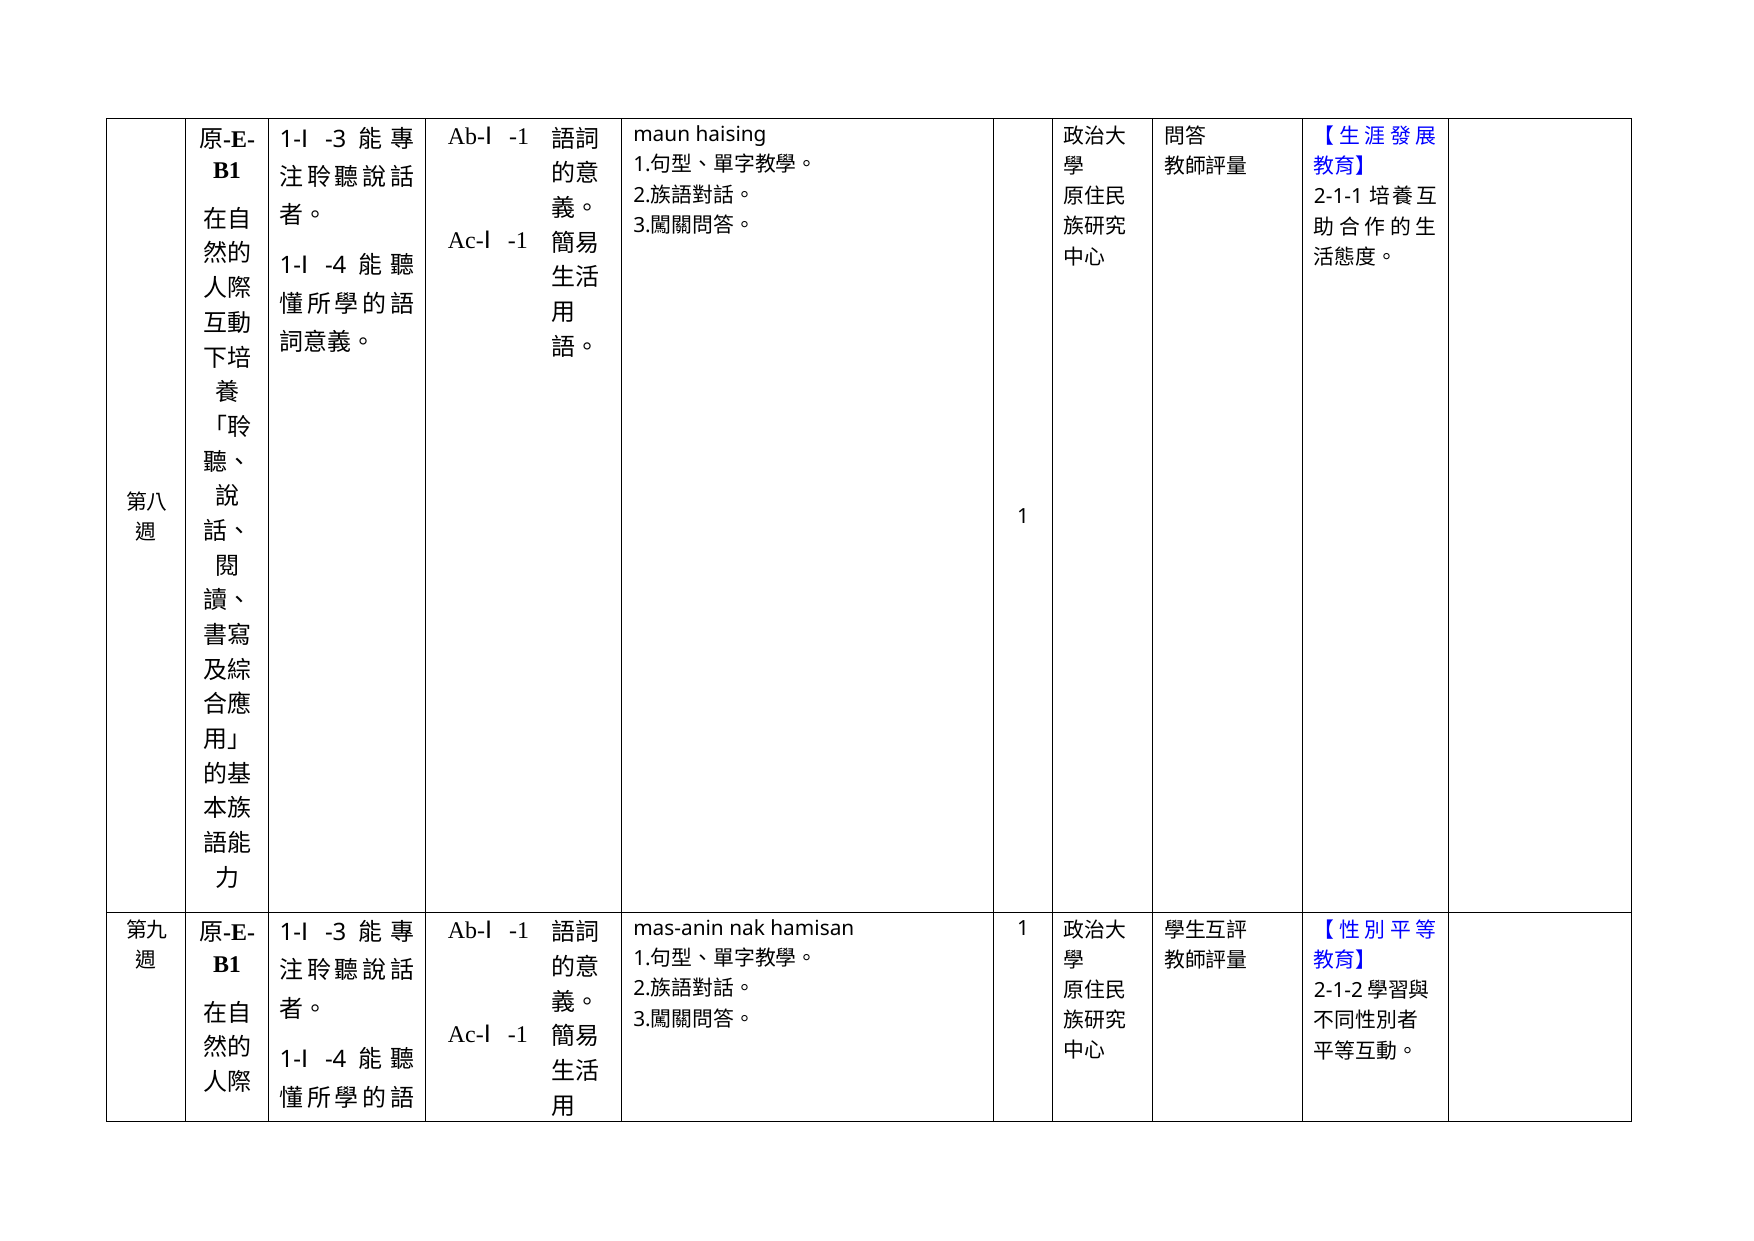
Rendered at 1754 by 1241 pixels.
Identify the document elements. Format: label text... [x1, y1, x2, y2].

table_cell 1 [994, 913, 1052, 1121]
table_cell 問答 教師評量 [1153, 119, 1302, 912]
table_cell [186, 913, 268, 1121]
table_cell [1449, 119, 1631, 912]
table_cell 學生互評 教師評量 [1153, 913, 1302, 1121]
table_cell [186, 119, 268, 912]
table_cell 政治大學 原住民族研究中心 [1053, 913, 1152, 1121]
table_cell 第八週 [107, 119, 185, 912]
table_cell 政治大學 原住民族研究中心 [1053, 119, 1152, 912]
table_cell 第九週 [107, 913, 185, 1121]
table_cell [622, 913, 993, 1121]
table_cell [269, 119, 425, 912]
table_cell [1303, 119, 1448, 912]
table_cell [1449, 913, 1631, 1121]
table_cell 1 [994, 119, 1052, 912]
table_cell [269, 913, 425, 1121]
table_cell [426, 913, 621, 1121]
table_cell maun haising 1.句型、單字教學。 2.族語對話。 3.闖關問答。 [622, 119, 993, 912]
table_cell [426, 119, 621, 912]
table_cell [1303, 913, 1448, 1121]
